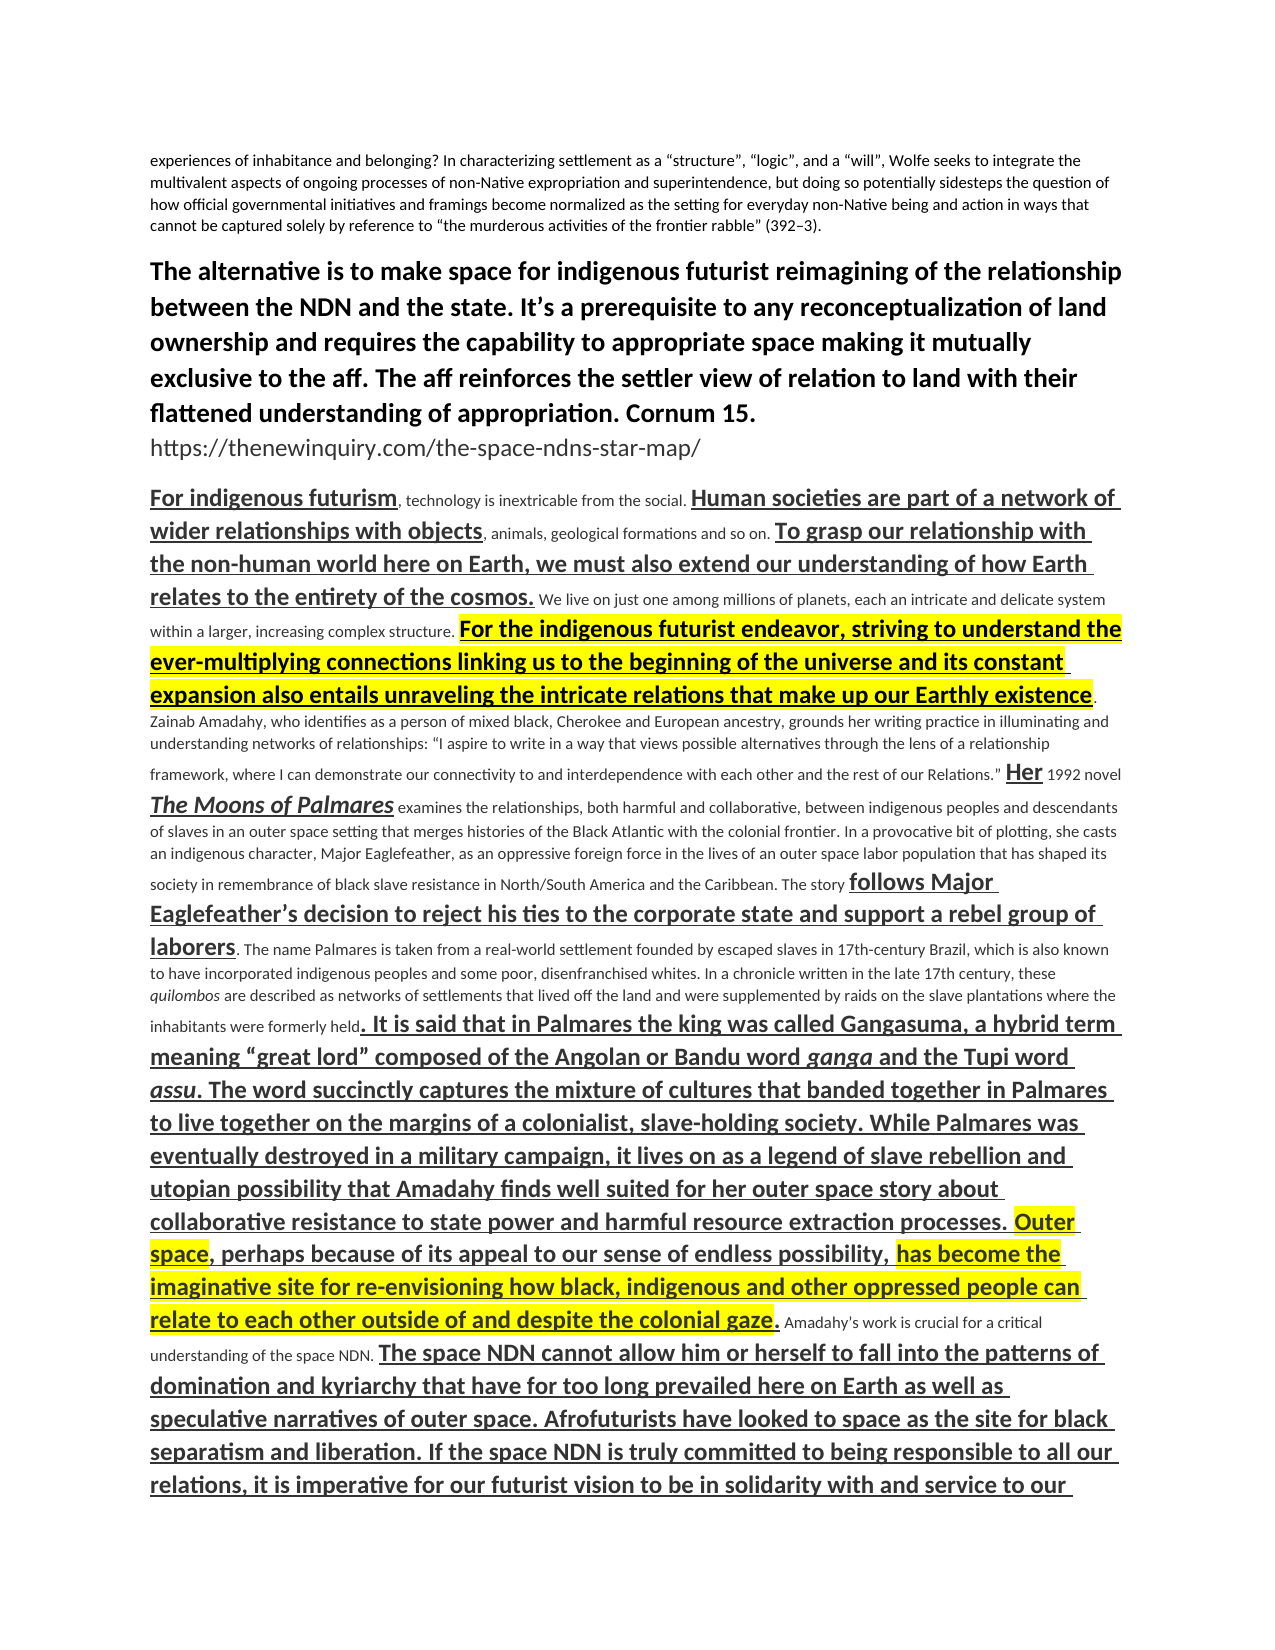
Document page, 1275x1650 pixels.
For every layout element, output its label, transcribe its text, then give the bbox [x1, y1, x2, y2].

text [150, 482, 1125, 1499]
subtitle The alternative is to make space for indigenous futurist reimagining of the relationship between the NDN and the state. It’s a prerequisite to any reconceptualization of land ownership and requires the capability to appropriate space making it mutually exclusive to the aff. The aff reinforces the settler view of relation to land with their flattened understanding of appropriation. Cornum 15. [150, 254, 1125, 430]
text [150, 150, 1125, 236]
text https://thenewinquiry.com/the-space-ndns-star-map/ [150, 432, 1125, 463]
